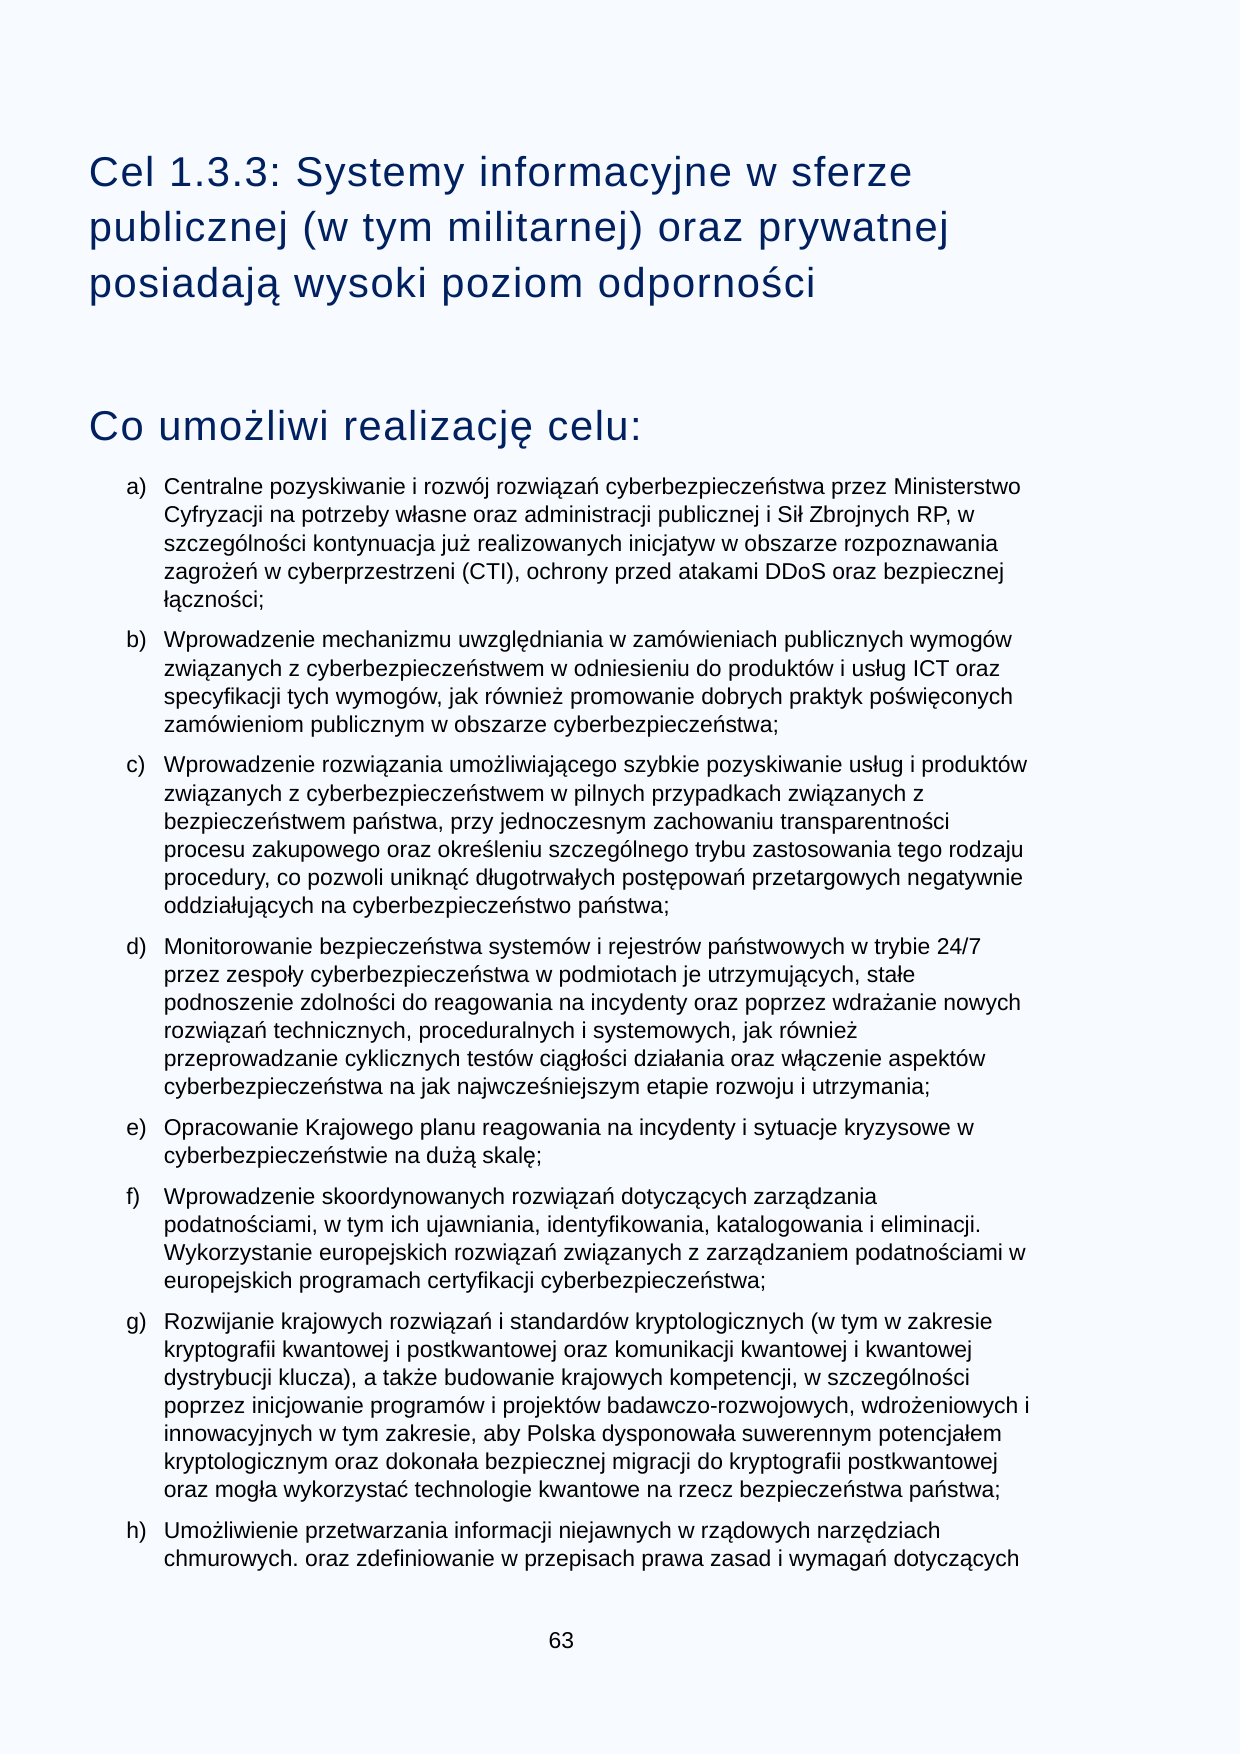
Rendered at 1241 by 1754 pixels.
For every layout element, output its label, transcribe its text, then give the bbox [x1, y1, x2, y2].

list Wprowadzenie skoordynowanych rozwiązań dotyczących zarządzania podatnościami, w tym ich ujawniania, identyfikowania, katalogowania i eliminacji. Wykorzystanie europejskich rozwiązań związanych z zarządzaniem podatnościami w europejskich programach certyfikacji cyberbezpieczeństwa; [126, 1183, 1033, 1293]
subtitle Co umożliwi realizację celu: [89, 401, 1033, 449]
list Wprowadzenie rozwiązania umożliwiającego szybkie pozyskiwanie usług i produktów związanych z cyberbezpieczeństwem w pilnych przypadkach związanych z bezpieczeństwem państwa, przy jednoczesnym zachowaniu transparentności procesu zakupowego oraz określeniu szczególnego trybu zastosowania tego rodzaju procedury, co pozwoli uniknąć długotrwałych postępowań przetargowych negatywnie oddziałujących na cyberbezpieczeństwo państwa; [126, 751, 1033, 918]
list Opracowanie Krajowego planu reagowania na incydenty i sytuacje kryzysowe w cyberbezpieczeństwie na dużą skalę; [126, 1114, 1033, 1168]
subtitle Cel 1.3.3: Systemy informacyjne w sferze publicznej (w tym militarnej) oraz prywatnej posiadają wysoki poziom odporności [89, 148, 1033, 306]
list Centralne pozyskiwanie i rozwój rozwiązań cyberbezpieczeństwa przez Ministerstwo Cyfryzacji na potrzeby własne oraz administracji publicznej i Sił Zbrojnych RP, w szczególności kontynuacja już realizowanych inicjatyw w obszarze rozpoznawania zagrożeń w cyberprzestrzeni (CTI), ochrony przed atakami DDoS oraz bezpiecznej łączności; [126, 473, 1033, 612]
list Monitorowanie bezpieczeństwa systemów i rejestrów państwowych w trybie 24/7 przez zespoły cyberbezpieczeństwa w podmiotach je utrzymujących, stałe podnoszenie zdolności do reagowania na incydenty oraz poprzez wdrażanie nowych rozwiązań technicznych, proceduralnych i systemowych, jak również przeprowadzanie cyklicznych testów ciągłości działania oraz włączenie aspektów cyberbezpieczeństwa na jak najwcześniejszym etapie rozwoju i utrzymania; [126, 933, 1033, 1099]
list Rozwijanie krajowych rozwiązań i standardów kryptologicznych (w tym w zakresie kryptografii kwantowej i postkwantowej oraz komunikacji kwantowej i kwantowej dystrybucji klucza), a także budowanie krajowych kompetencji, w szczególności poprzez inicjowanie programów i projektów badawczo-rozwojowych, wdrożeniowych i innowacyjnych w tym zakresie, aby Polska dysponowała suwerennym potencjałem kryptologicznym oraz dokonała bezpiecznej migracji do kryptografii postkwantowej oraz mogła wykorzystać technologie kwantowe na rzecz bezpieczeństwa państwa; [126, 1308, 1033, 1503]
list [126, 1517, 1033, 1571]
list Wprowadzenie mechanizmu uwzględniania w zamówieniach publicznych wymogów związanych z cyberbezpieczeństwem w odniesieniu do produktów i usług ICT oraz specyfikacji tych wymogów, jak również promowanie dobrych praktyk poświęconych zamówieniom publicznym w obszarze cyberbezpieczeństwa; [126, 626, 1033, 737]
